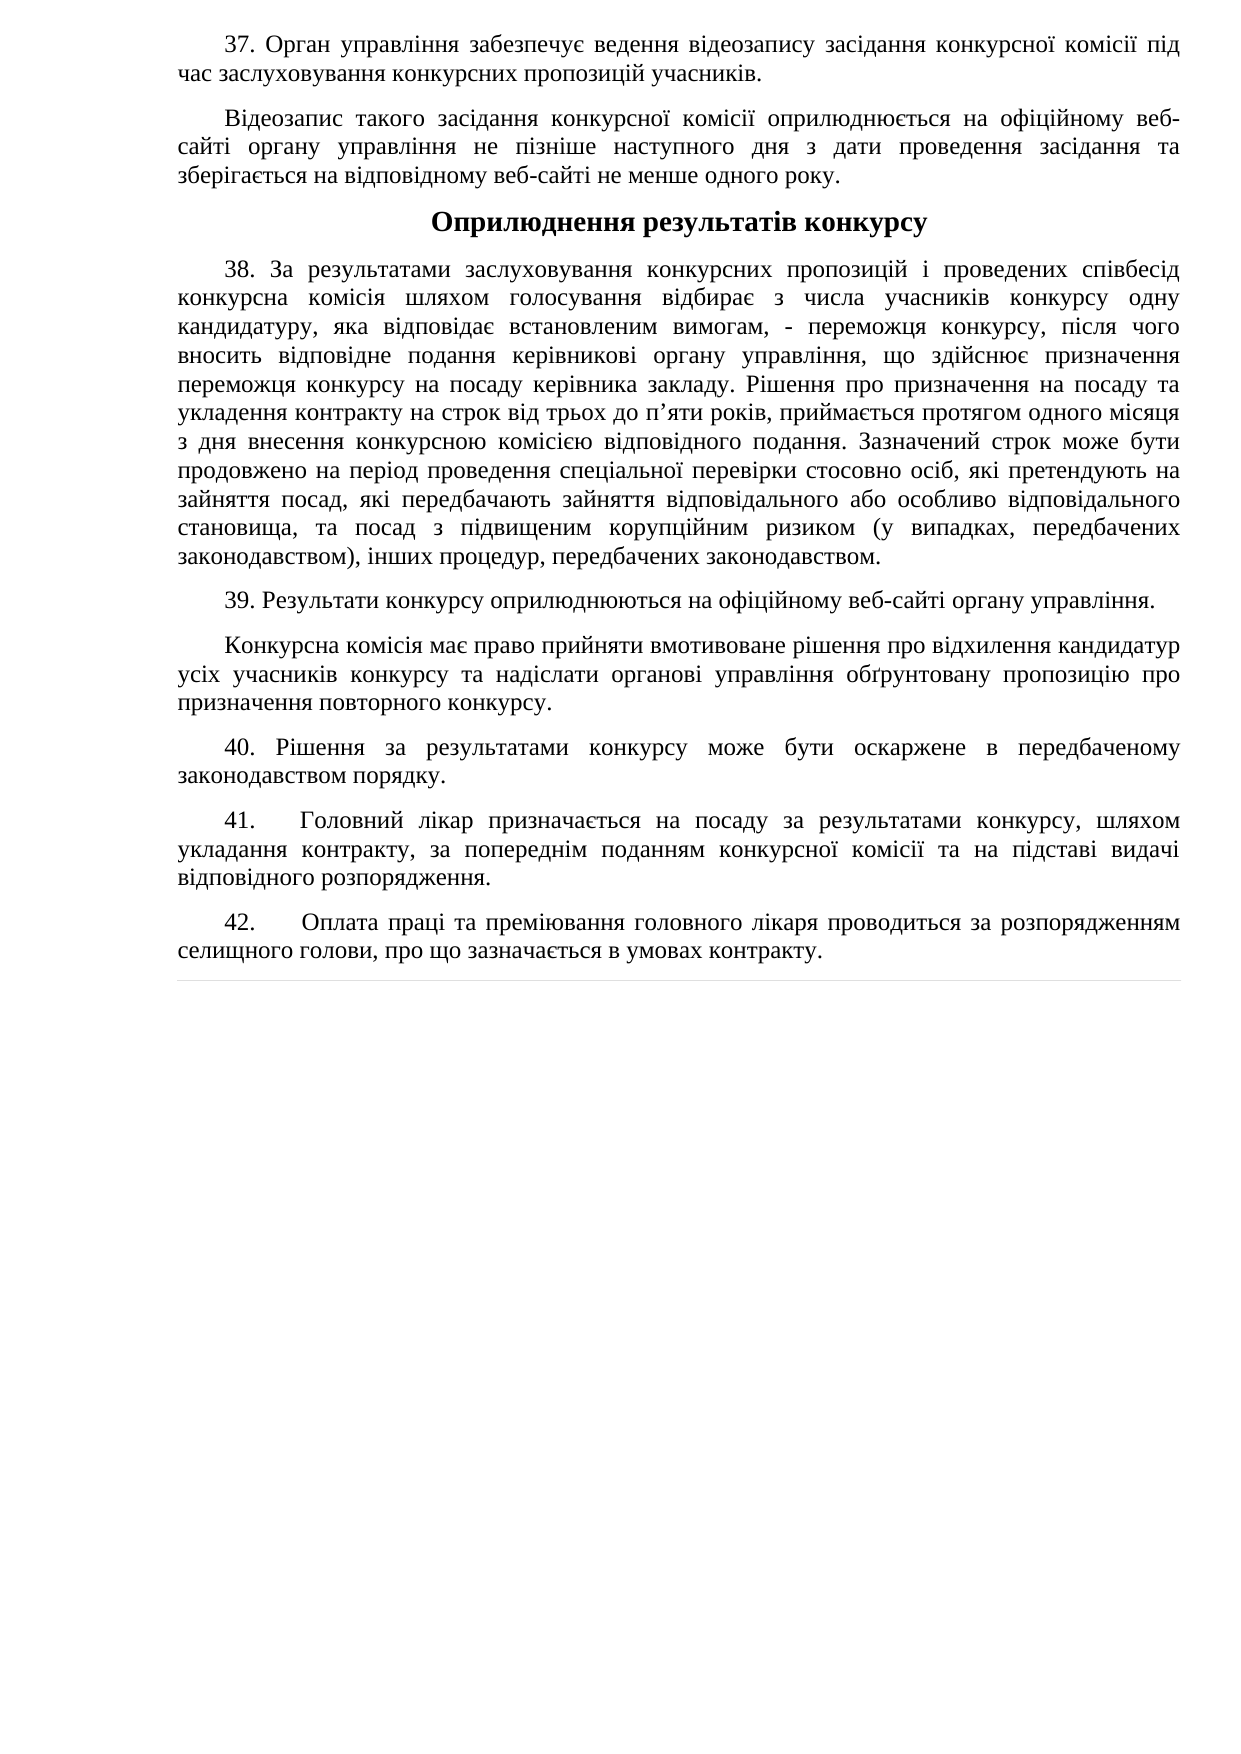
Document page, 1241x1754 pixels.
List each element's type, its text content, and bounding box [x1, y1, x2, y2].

text Оприлюднення результатів конкурсу [224, 204, 1134, 238]
text Конкурсна комісія має право прийняти вмотивоване рішення про відхилення кандидатур усіх учасників конкурсу та надіслати органові управління обґрунтовану пропозицію про призначення повторного конкурсу. [177, 630, 1181, 716]
text 40. Рішення за результатами конкурсу може бути оскаржене в передбаченому законодавством порядку. [177, 732, 1181, 789]
text 42. Оплата праці та преміювання головного лікаря проводиться за розпорядженням селищного голови, про що зазначається в умовах контракту. [177, 907, 1181, 964]
text 37. Орган управління забезпечує ведення відеозапису засідання конкурсної комісії під час заслуховування конкурсних пропозицій учасників. [177, 29, 1181, 87]
text 39. Результати конкурсу оприлюднюються на офіційному веб-сайті органу управління. [177, 586, 1181, 614]
text 38. За результатами заслуховування конкурсних пропозицій і проведених співбесід конкурсна комісія шляхом голосування відбирає з числа учасників конкурсу одну кандидатуру, яка відповідає встановленим вимогам, - переможця конкурсу, після чого вносить відповідне подання керівникові органу управління, що здійснює призначення переможця конкурсу на посаду керівника закладу. Рішення про призначення на посаду та укладення контракту на строк від трьох до п’яти років, приймається протягом одного місяця з дня внесення конкурсною комісією відповідного подання. Зазначений строк може бути продовжено на період проведення спеціальної перевірки стосовно осіб, які претендують на зайняття посад, які передбачають зайняття відповідального або особливо відповідального становища, та посад з підвищеним корупційним ризиком (у випадках, передбачених законодавством), інших процедур, передбачених законодавством. [177, 254, 1181, 570]
text Відеозапис такого засідання конкурсної комісії оприлюднюється на офіційному веб-сайті органу управління не пізніше наступного дня з дати проведення засідання та зберігається на відповідному веб-сайті не менше одного року. [177, 103, 1181, 189]
text 41. Головний лікар призначається на посаду за результатами конкурсу, шляхом укладання контракту, за попереднім поданням конкурсної комісії та на підставі видачі відповідного розпорядження. [177, 805, 1181, 891]
